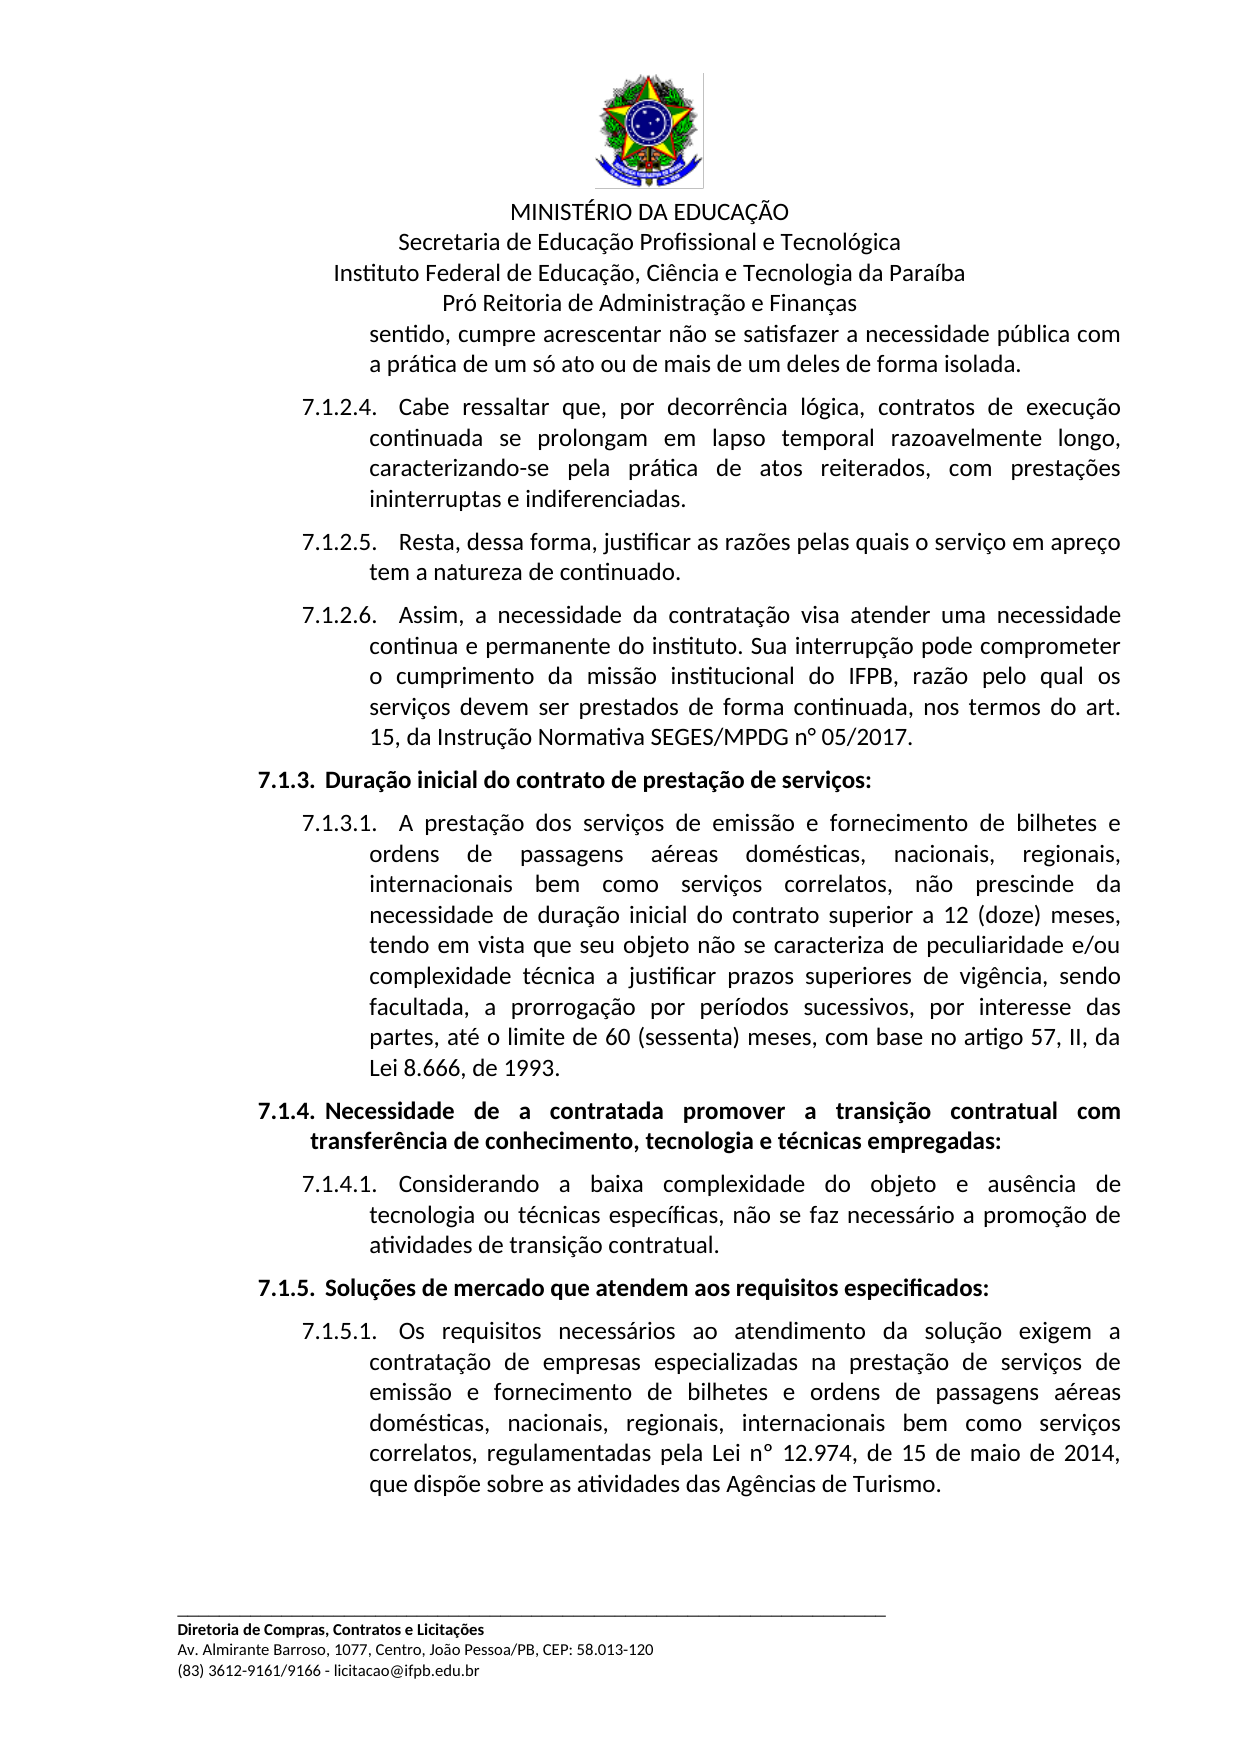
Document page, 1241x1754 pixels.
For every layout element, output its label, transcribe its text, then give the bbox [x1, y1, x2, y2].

list Duração inicial do contrato de prestação de serviços: [258, 764, 1122, 795]
list Os requisitos necessários ao atendimento da solução exigem a contratação de empresas especializadas na prestação de serviços de emissão e fornecimento de bilhetes e ordens de passagens aéreas domésticas, nacionais, regionais, internacionais bem como serviços correlatos, regulamentadas pela Lei nº 12.974, de 15 de maio de 2014, que dispõe sobre as atividades das Agências de Turismo. [302, 1315, 1122, 1498]
list A prestação dos serviços de emissão e fornecimento de bilhetes e ordens de passagens aéreas domésticas, nacionais, regionais, internacionais bem como serviços correlatos, não prescinde da necessidade de duração inicial do contrato superior a 12 (doze) meses, tendo em vista que seu objeto não se caracteriza de peculiaridade e/ou complexidade técnica a justificar prazos superiores de vigência, sendo facultada, a prorrogação por períodos sucessivos, por interesse das partes, até o limite de 60 (sessenta) meses, com base no artigo 57, II, da Lei 8.666, de 1993. [302, 808, 1122, 1082]
list Necessidade de a contratada promover a transição contratual com transferência de conhecimento, tecnologia e técnicas empregadas: [258, 1095, 1122, 1156]
list Cabe ressaltar que, por decorrência lógica, contratos de execução continuada se prolongam em lapso temporal razoavelmente longo, caracterizando-se pela prática de atos reiterados, com prestações ininterruptas e indiferenciadas. [302, 391, 1122, 513]
picture [595, 73, 705, 190]
list Soluções de mercado que atendem aos requisitos especificados: [258, 1272, 1122, 1303]
list Resta, dessa forma, justificar as razões pelas quais o serviço em apreço tem a natureza de continuado. [302, 526, 1122, 587]
list Assim, a necessidade da contratação visa atender uma necessidade continua e permanente do instituto. Sua interrupção pode comprometer o cumprimento da missão institucional do IFPB, razão pelo qual os serviços devem ser prestados de forma continuada, nos termos do art. 15, da Instrução Normativa SEGES/MPDG n° 05/2017. [302, 599, 1122, 752]
list Considerando a baixa complexidade do objeto e ausência de tecnologia ou técnicas específicas, não se faz necessário a promoção de atividades de transição contratual. [302, 1168, 1122, 1260]
